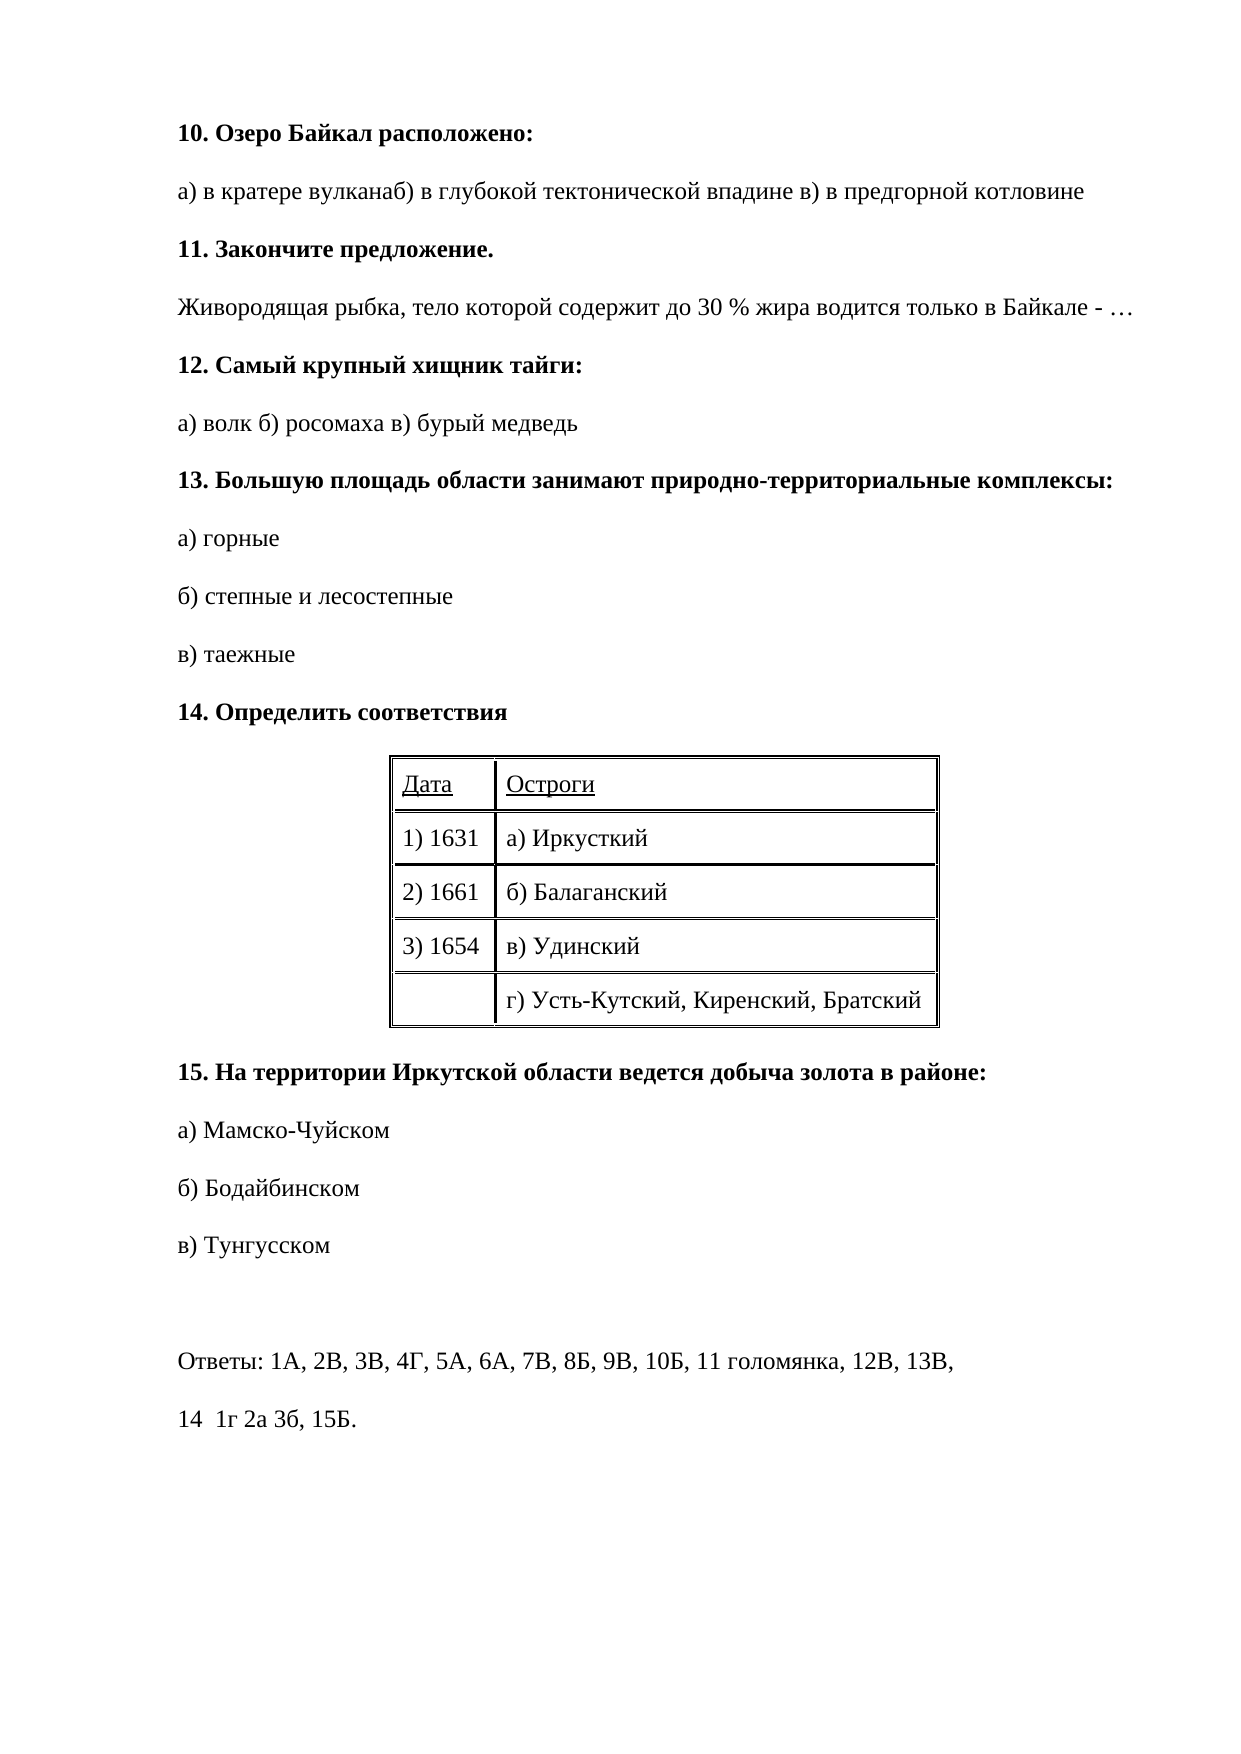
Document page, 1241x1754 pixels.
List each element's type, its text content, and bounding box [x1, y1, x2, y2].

table_header Остроги [495, 759, 936, 809]
text 11. Закончите предложение. [177, 234, 1152, 263]
table_cell 1) 1631 [393, 809, 494, 863]
table_cell 3) 1654 [391, 917, 495, 971]
text в) Тунгусском [177, 1231, 1152, 1259]
text а) горные [177, 523, 1152, 552]
table_cell а) Иркусткий [497, 809, 937, 863]
text Ответы: 1А, 2В, 3В, 4Г, 5А, 6А, 7В, 8Б, 9В, 10Б, 11 голомянка, 12В, 13В, [177, 1346, 1152, 1375]
table_cell г) Усть-Кутский, Киренский, Братский [495, 971, 938, 1024]
text а) в кратере вулканаб) в глубокой тектонической впадине в) в предгорной котловине [177, 176, 1152, 205]
text Живородящая рыбка, тело которой содержит до 30 % жира водится только в Байкале - … [177, 292, 1152, 321]
text 10. Озеро Байкал расположено: [177, 118, 1152, 147]
table_cell [391, 971, 495, 1024]
text а) Мамско-Чуйском [177, 1115, 1152, 1143]
text 15. На территории Иркутской области ведется добыча золота в районе: [177, 1057, 1152, 1086]
text 14. Определить соответствия [177, 697, 1152, 726]
table_cell в) Удинский [495, 917, 938, 971]
text 13. Большую площадь области занимают природно-территориальные комплексы: [177, 466, 1152, 494]
text 12. Самый крупный хищник тайги: [177, 350, 1152, 378]
table_header Дата [393, 757, 495, 809]
table_cell 2) 1661 [391, 863, 494, 917]
text а) волк б) росомаха в) бурый медведь [177, 408, 1152, 436]
table_cell б) Балаганский [497, 863, 938, 917]
text б) степные и лесостепные [177, 581, 1152, 610]
text 14 1г 2а 3б, 15Б. [177, 1404, 1152, 1433]
text б) Бодайбинском [177, 1173, 1152, 1201]
text в) таежные [177, 639, 1152, 668]
